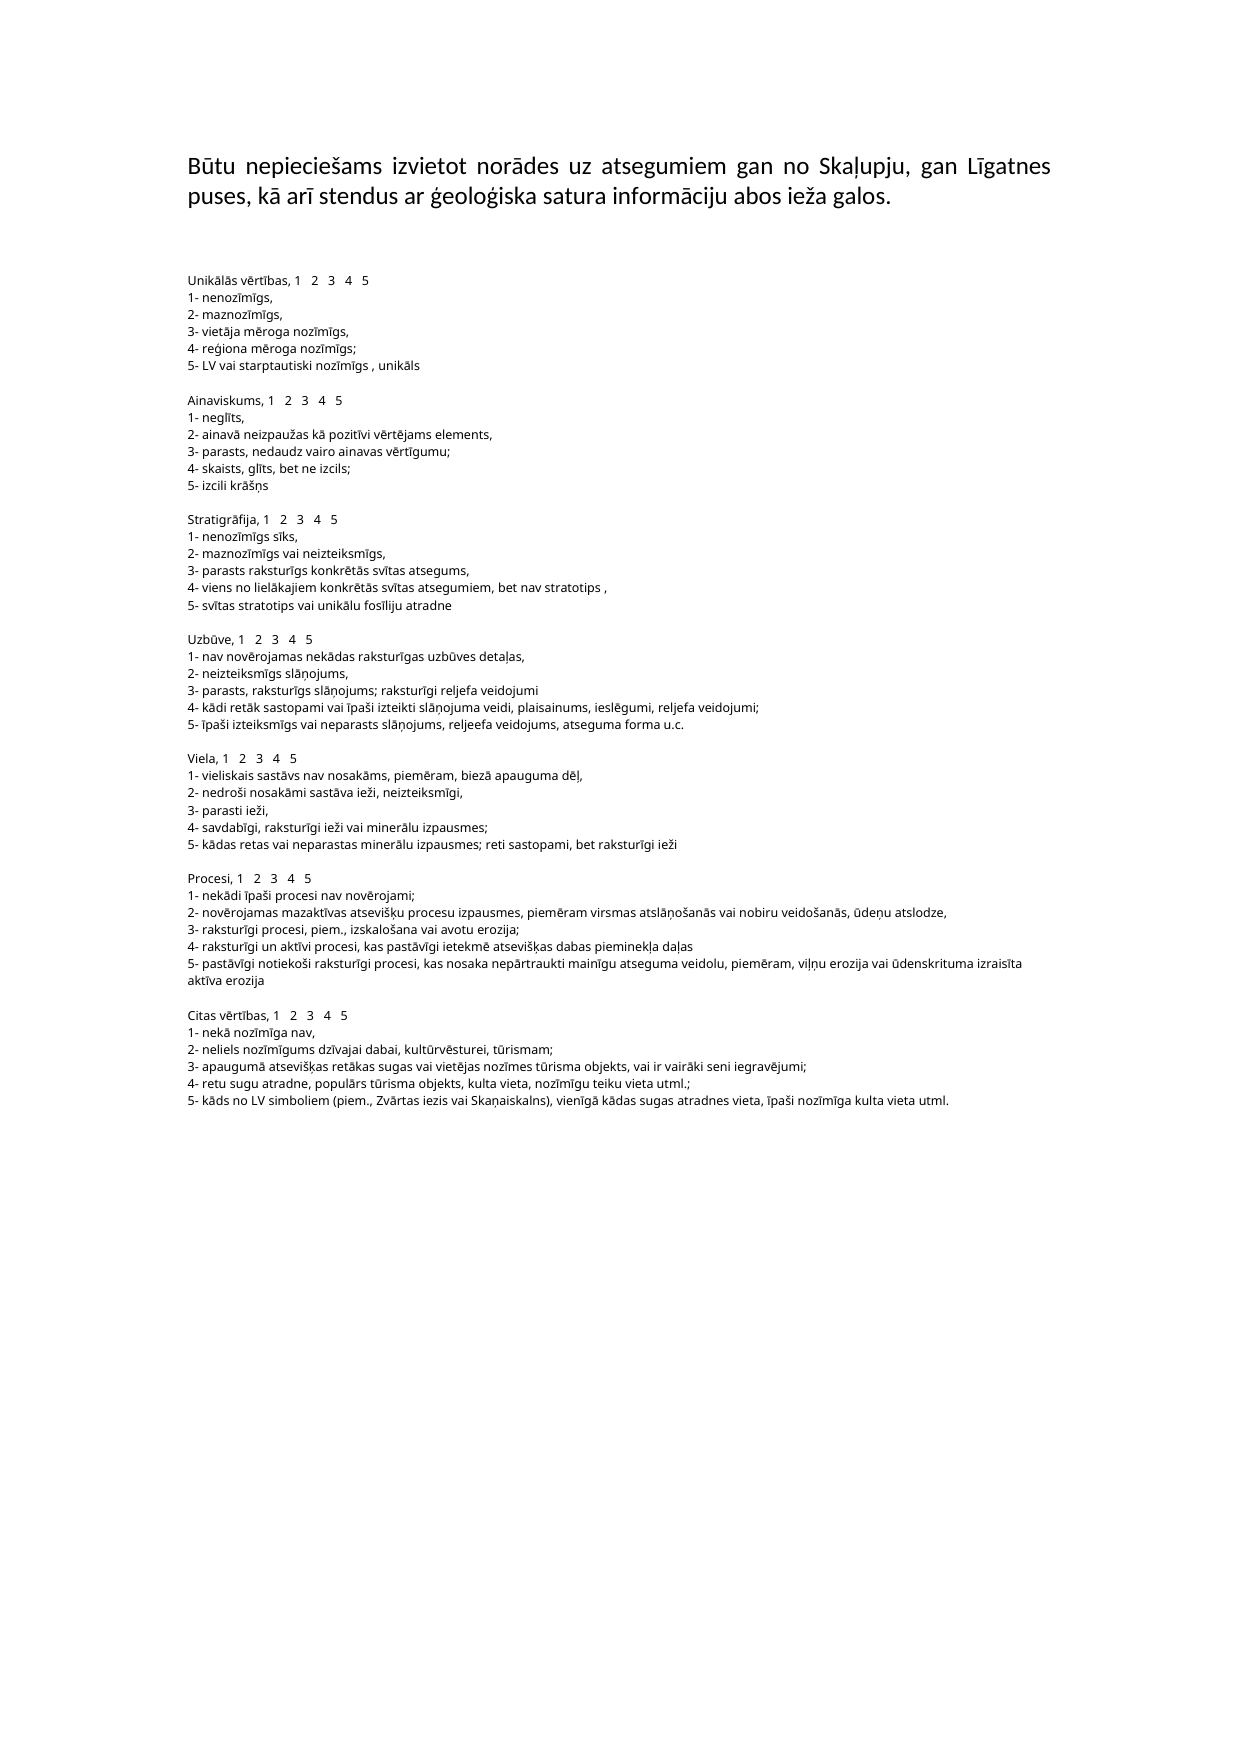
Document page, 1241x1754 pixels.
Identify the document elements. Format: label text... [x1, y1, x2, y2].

text Unikālās vērtības, 1 2 3 4 5 1- nenozīmīgs, 2- maznozīmīgs, 3- vietāja mēroga nozīmīgs, 4- reģiona mēroga nozīmīgs; 5- LV vai starptautiski nozīmīgs , unikāls Ainaviskums, 1 2 3 4 5 1- neglīts, 2- ainavā neizpaužas kā pozitīvi vērtējams elements, 3- parasts, nedaudz vairo ainavas vērtīgumu; 4- skaists, glīts, bet ne izcils; 5- izcili krāšņs Stratigrāfija, 1 2 3 4 5 1- nenozīmīgs sīks, 2- maznozīmīgs vai neizteiksmīgs, 3- parasts raksturīgs konkrētās svītas atsegums, 4- viens no lielākajiem konkrētās svītas atsegumiem, bet nav stratotips , 5- svītas stratotips vai unikālu fosīliju atradne Uzbūve, 1 2 3 4 5 1- nav novērojamas nekādas raksturīgas uzbūves detaļas, 2- neizteiksmīgs slāņojums, 3- parasts, raksturīgs slāņojums; raksturīgi reljefa veidojumi 4- kādi retāk sastopami vai īpaši izteikti slāņojuma veidi, plaisainums, ieslēgumi, reljefa veidojumi; 5- īpaši izteiksmīgs vai neparasts slāņojums, reljeefa veidojums, atseguma forma u.c. Viela, 1 2 3 4 5 1- vieliskais sastāvs nav nosakāms, piemēram, biezā apauguma dēļ, 2- nedroši nosakāmi sastāva ieži, neizteiksmīgi, 3- parasti ieži, 4- savdabīgi, raksturīgi ieži vai minerālu izpausmes; 5- kādas retas vai neparastas minerālu izpausmes; reti sastopami, bet raksturīgi ieži Procesi, 1 2 3 4 5 1- nekādi īpaši procesi nav novērojami; 2- novērojamas mazaktīvas atsevišķu procesu izpausmes, piemēram virsmas atslāņošanās vai nobiru veidošanās, ūdeņu atslodze, 3- raksturīgi procesi, piem., izskalošana vai avotu erozija; 4- raksturīgi un aktīvi procesi, kas pastāvīgi ietekmē atsevišķas dabas pieminekļa daļas 5- pastāvīgi notiekoši raksturīgi procesi, kas nosaka nepārtraukti mainīgu atseguma veidolu, piemēram, viļņu erozija vai ūdenskrituma izraisīta aktīva erozija Citas vērtības, 1 2 3 4 5 1- nekā nozīmīga nav, 2- neliels nozīmīgums dzīvajai dabai, kultūrvēsturei, tūrismam; 3- apaugumā atsevišķas retākas sugas vai vietējas nozīmes tūrisma objekts, vai ir vairāki seni iegravējumi; 4- retu sugu atradne, populārs tūrisma objekts, kulta vieta, nozīmīgu teiku vieta utml.; 5- kāds no LV simboliem (piem., Zvārtas iezis vai Skaņaiskalns), vienīgā kādas sugas atradnes vieta, īpaši nozīmīga kulta vieta utml. [187, 272, 1053, 1109]
text Būtu nepieciešams izvietot norādes uz atsegumiem gan no Skaļupju, gan Līgatnes puses, kā arī stendus ar ģeoloģiska satura informāciju abos ieža galos. [187, 150, 1053, 211]
